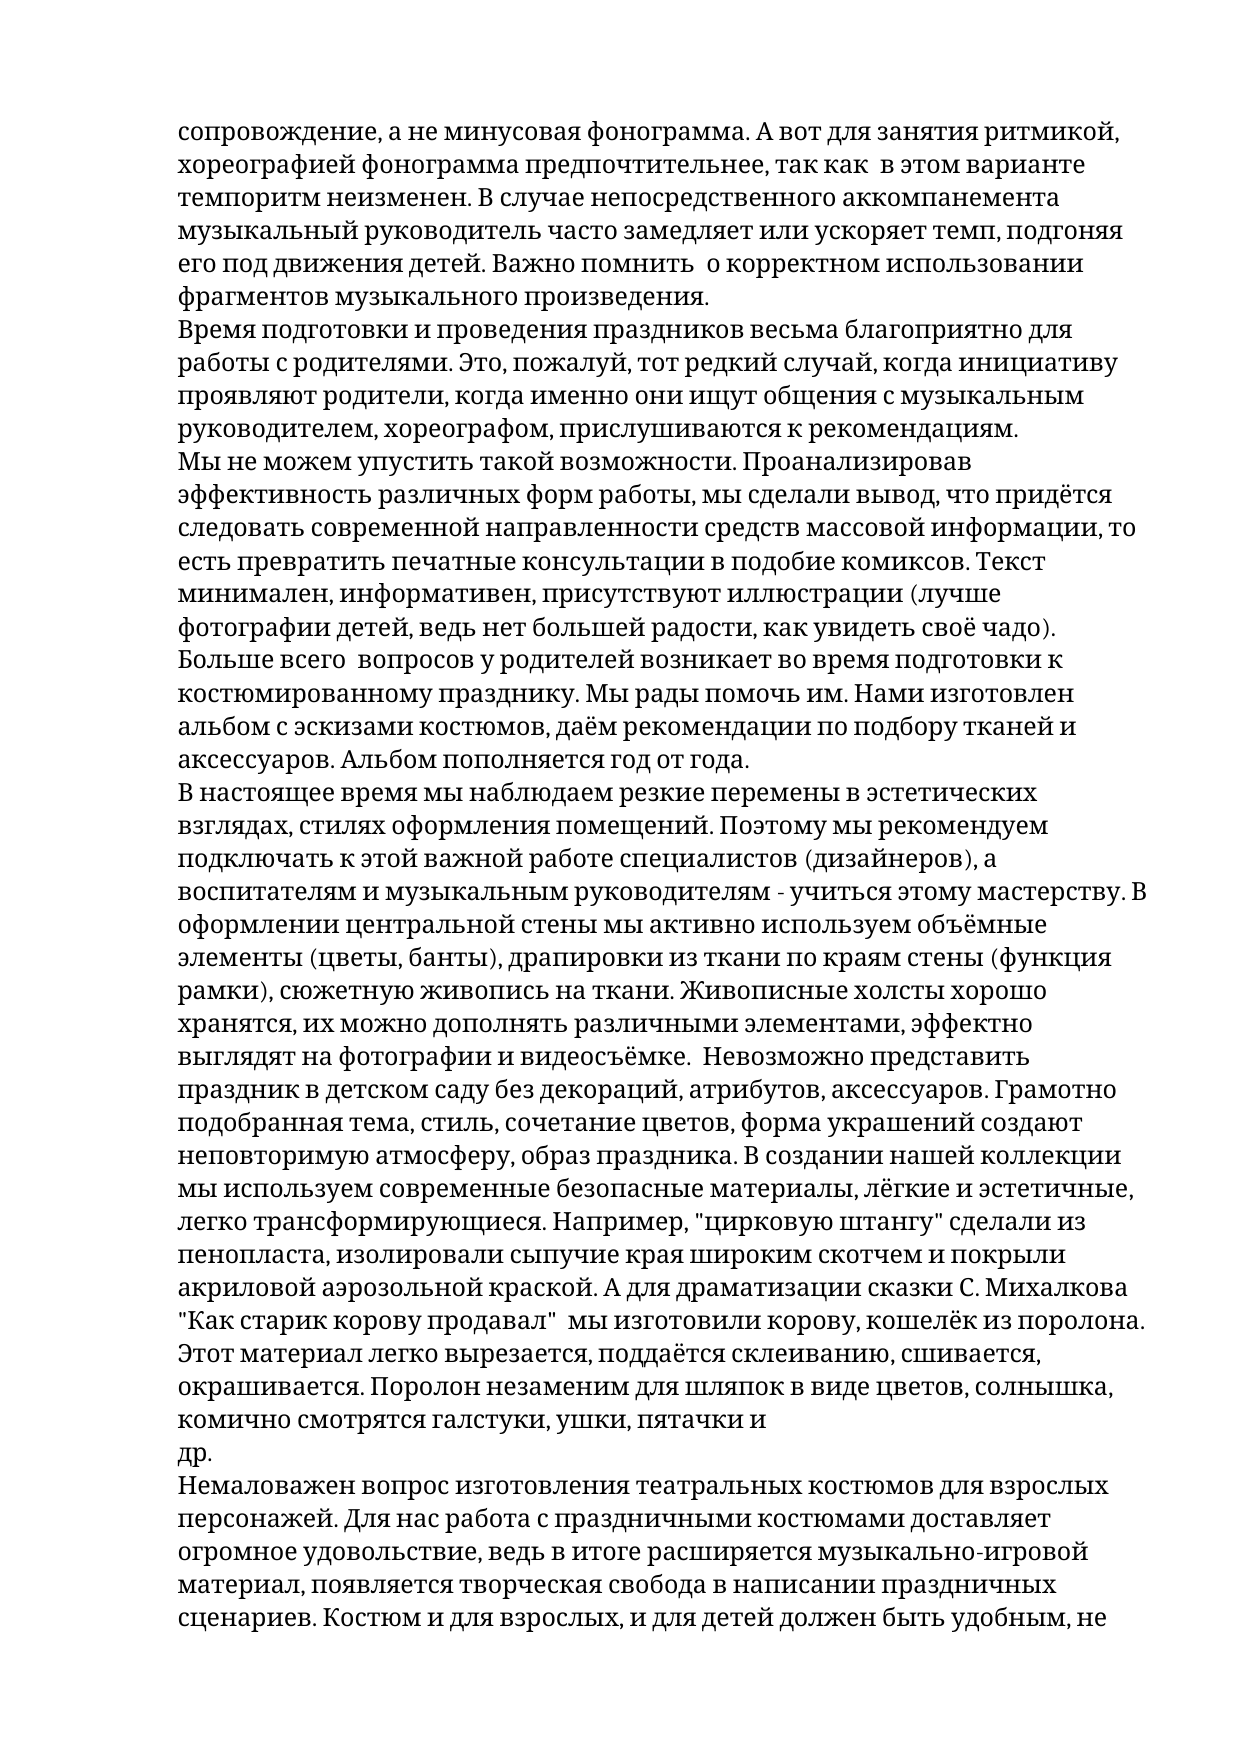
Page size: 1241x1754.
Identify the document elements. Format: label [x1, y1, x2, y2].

text [177, 118, 1152, 1633]
